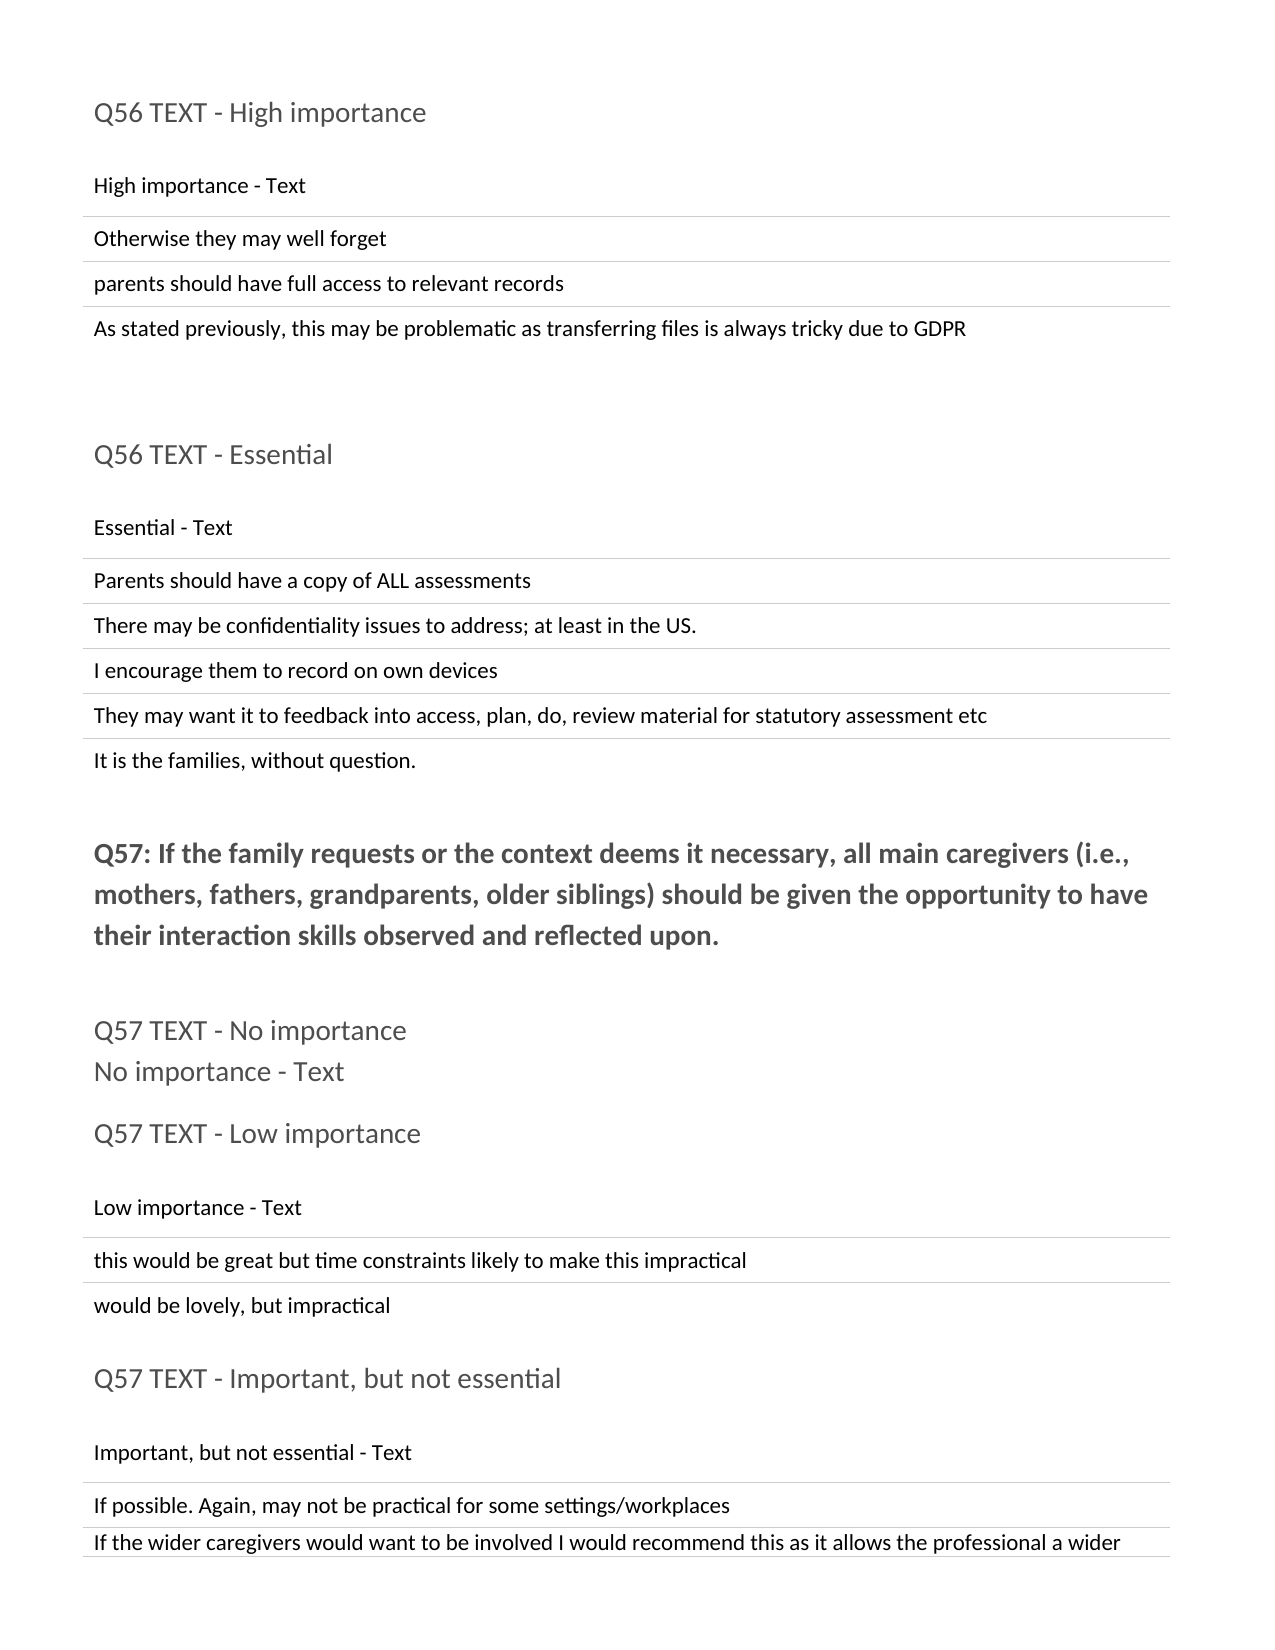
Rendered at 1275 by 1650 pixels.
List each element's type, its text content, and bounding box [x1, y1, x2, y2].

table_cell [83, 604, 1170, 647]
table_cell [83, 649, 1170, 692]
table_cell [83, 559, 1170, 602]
text Q57 TEXT - Low importance [94, 1115, 1181, 1151]
text Q56 TEXT - High importance [94, 94, 1181, 129]
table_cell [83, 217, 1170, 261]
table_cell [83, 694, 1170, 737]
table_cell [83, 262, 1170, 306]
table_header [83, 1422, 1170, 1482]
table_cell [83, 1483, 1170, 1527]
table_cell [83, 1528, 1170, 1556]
text Q57: If the family requests or the context deems it necessary, all main caregivers (i.e., mothers, fathers, grandparents, older siblings) should be given the opportunity to have their interaction skills observed and reflected upon. [94, 836, 1181, 953]
text Q56 TEXT - Essential [94, 436, 1181, 471]
text Q57 TEXT - Important, but not essential [94, 1327, 1181, 1396]
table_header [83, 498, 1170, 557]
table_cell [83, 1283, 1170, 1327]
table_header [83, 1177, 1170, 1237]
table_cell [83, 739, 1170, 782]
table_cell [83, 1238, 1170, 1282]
text Q57 TEXT - No importance No importance - Text [94, 979, 1181, 1089]
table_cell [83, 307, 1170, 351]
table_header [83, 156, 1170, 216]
